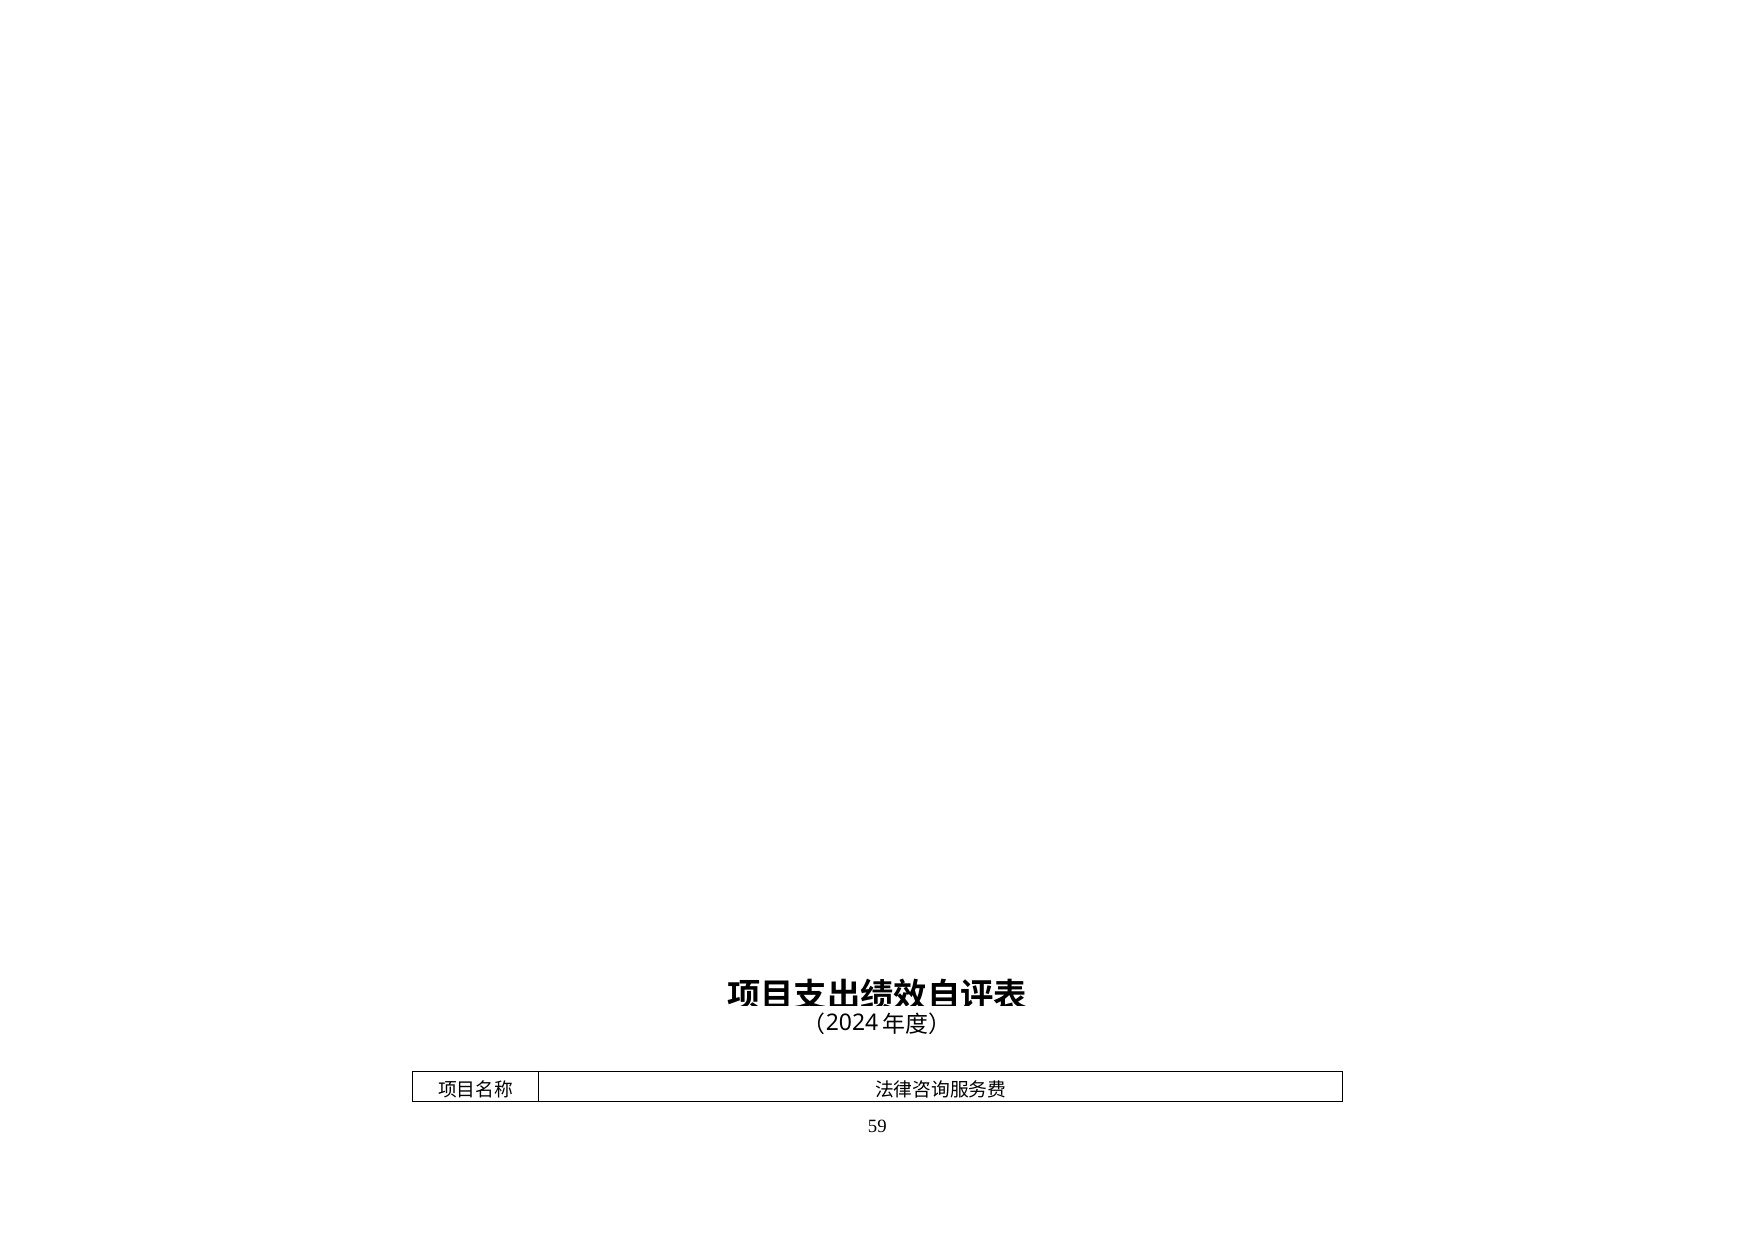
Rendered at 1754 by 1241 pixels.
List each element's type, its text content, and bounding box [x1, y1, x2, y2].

table_header 项目支出绩效自评表 [412, 960, 1342, 1006]
table_cell 法律咨询服务费 [539, 1072, 1342, 1101]
table_cell （2024年度） [412, 1006, 1342, 1071]
table_cell 项目名称 [413, 1072, 538, 1101]
